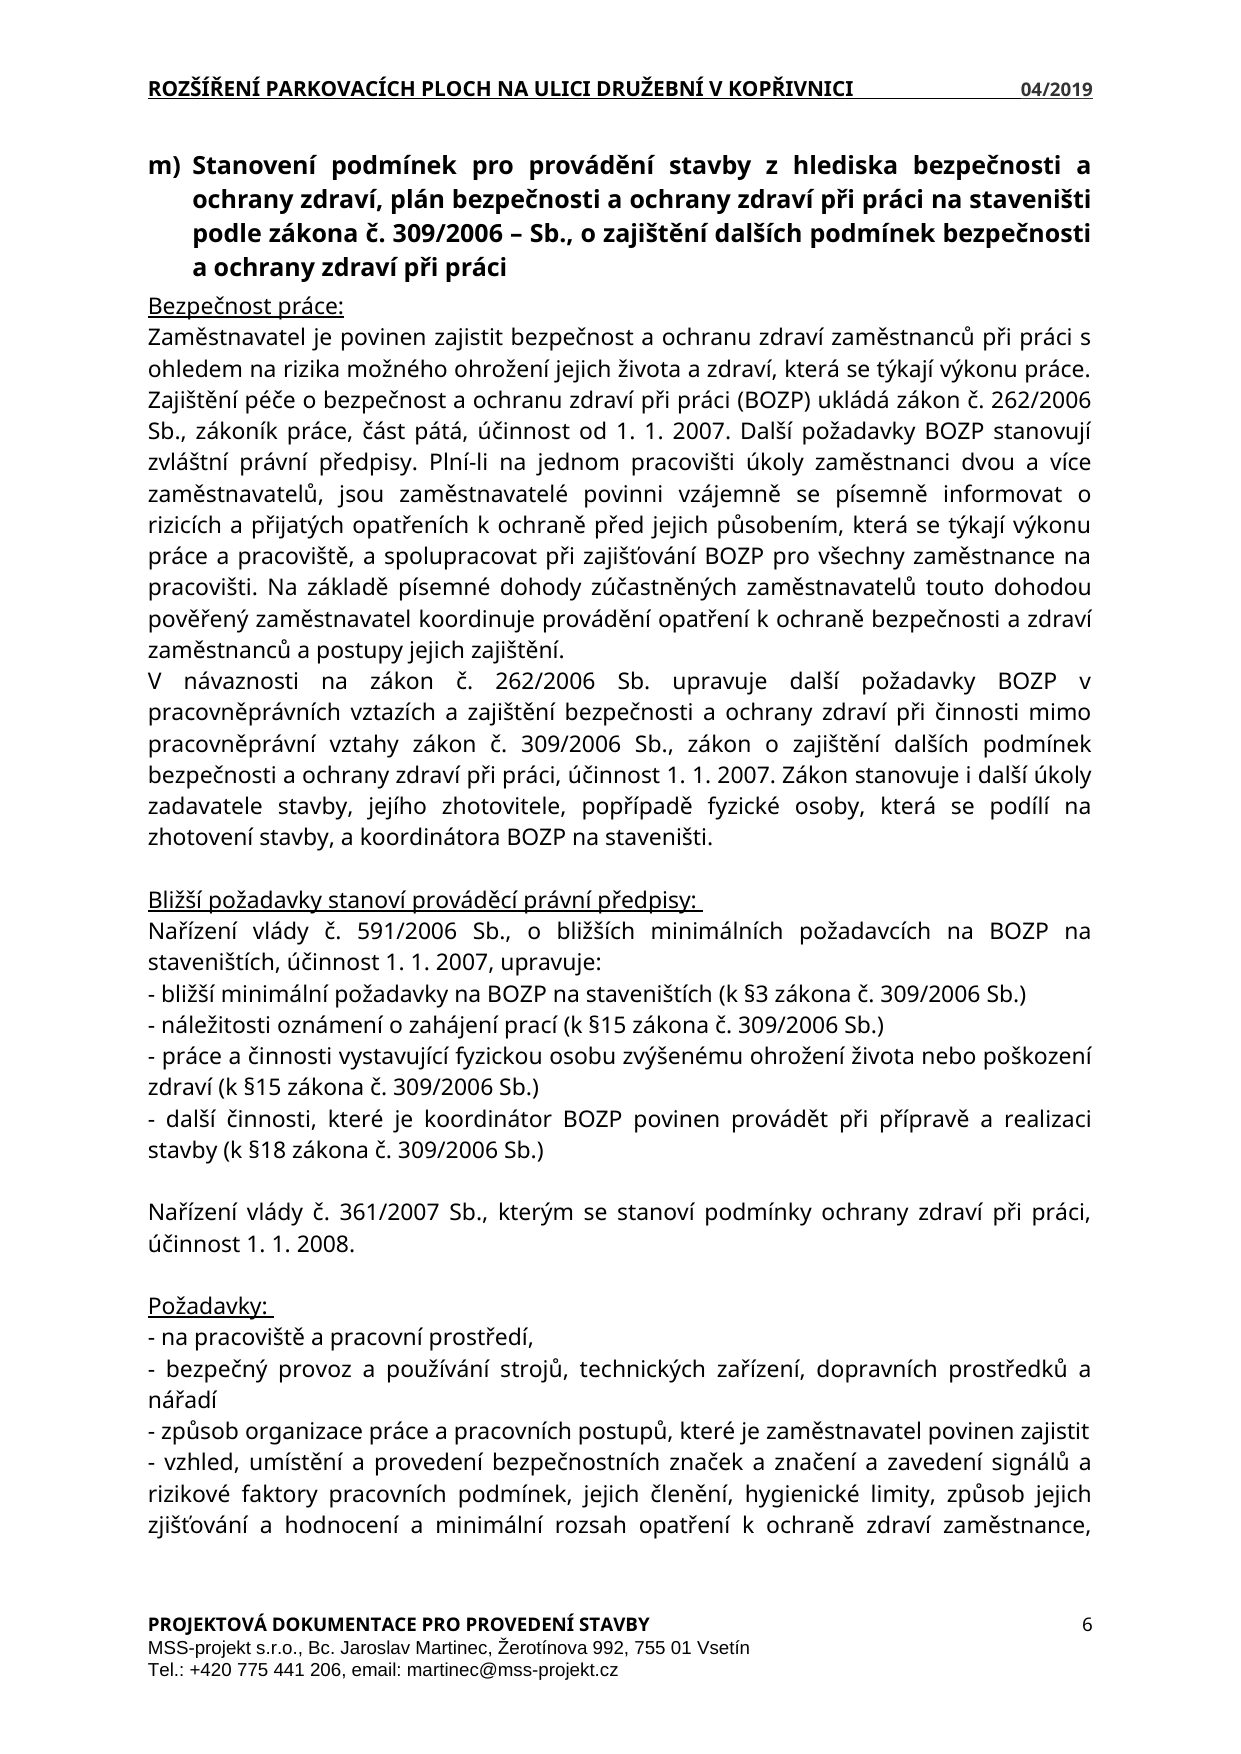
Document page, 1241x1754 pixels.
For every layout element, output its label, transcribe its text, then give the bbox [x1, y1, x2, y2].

text Nařízení vlády č. 361/2007 Sb., kterým se stanoví podmínky ochrany zdraví při práci, účinnost 1. 1. 2008. [148, 1196, 1093, 1259]
text Nařízení vlády č. 591/2006 Sb., o bližších minimálních požadavcích na BOZP na staveništích, účinnost 1. 1. 2007, upravuje: [148, 915, 1093, 978]
text Bližší požadavky stanoví prováděcí právní předpisy: [148, 884, 1093, 915]
subtitle m) Stanovení podmínek pro provádění stavby z hlediska bezpečnosti a ochrany zdraví, plán bezpečnosti a ochrany zdraví při práci na staveništi podle zákona č. 309/2006 – Sb., o zajištění dalších podmínek bezpečnosti a ochrany zdraví při práci [148, 148, 1093, 284]
text - bezpečný provoz a používání strojů, technických zařízení, dopravních prostředků a nářadí [148, 1353, 1093, 1415]
text - další činnosti, které je koordinátor BOZP povinen provádět při přípravě a realizaci stavby (k §18 zákona č. 309/2006 Sb.) [148, 1103, 1093, 1165]
text V návaznosti na zákon č. 262/2006 Sb. upravuje další požadavky BOZP v pracovněprávních vztazích a zajištění bezpečnosti a ochrany zdraví při činnosti mimo pracovněprávní vztahy zákon č. 309/2006 Sb., zákon o zajištění dalších podmínek bezpečnosti a ochrany zdraví při práci, účinnost 1. 1. 2007. Zákon stanovuje i další úkoly zadavatele stavby, jejího zhotovitele, popřípadě fyzické osoby, která se podílí na zhotovení stavby, a koordinátora BOZP na staveništi. [148, 665, 1093, 853]
text Zaměstnavatel je povinen zajistit bezpečnost a ochranu zdraví zaměstnanců při práci s ohledem na rizika možného ohrožení jejich života a zdraví, která se týkají výkonu práce. Zajištění péče o bezpečnost a ochranu zdraví při práci (BOZP) ukládá zákon č. 262/2006 Sb., zákoník práce, část pátá, účinnost od 1. 1. 2007. Další požadavky BOZP stanovují zvláštní právní předpisy. Plní-li na jednom pracovišti úkoly zaměstnanci dvou a více zaměstnavatelů, jsou zaměstnavatelé povinni vzájemně se písemně informovat o rizicích a přijatých opatřeních k ochraně před jejich působením, která se týkají výkonu práce a pracoviště, a spolupracovat při zajišťování BOZP pro všechny zaměstnance na pracovišti. Na základě písemné dohody zúčastněných zaměstnavatelů touto dohodou pověřený zaměstnavatel koordinuje provádění opatření k ochraně bezpečnosti a zdraví zaměstnanců a postupy jejich zajištění. [148, 321, 1093, 665]
text - náležitosti oznámení o zahájení prací (k §15 zákona č. 309/2006 Sb.) [148, 1009, 1093, 1040]
text - na pracoviště a pracovní prostředí, [148, 1321, 1093, 1353]
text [148, 1446, 1093, 1540]
text - práce a činnosti vystavující fyzickou osobu zvýšenému ohrožení života nebo poškození zdraví (k §15 zákona č. 309/2006 Sb.) [148, 1040, 1093, 1103]
text Bezpečnost práce: [148, 290, 1093, 321]
text Požadavky: [148, 1290, 1093, 1321]
text - způsob organizace práce a pracovních postupů, které je zaměstnavatel povinen zajistit [148, 1415, 1093, 1446]
text - bližší minimální požadavky na BOZP na staveništích (k §3 zákona č. 309/2006 Sb.) [148, 978, 1093, 1009]
